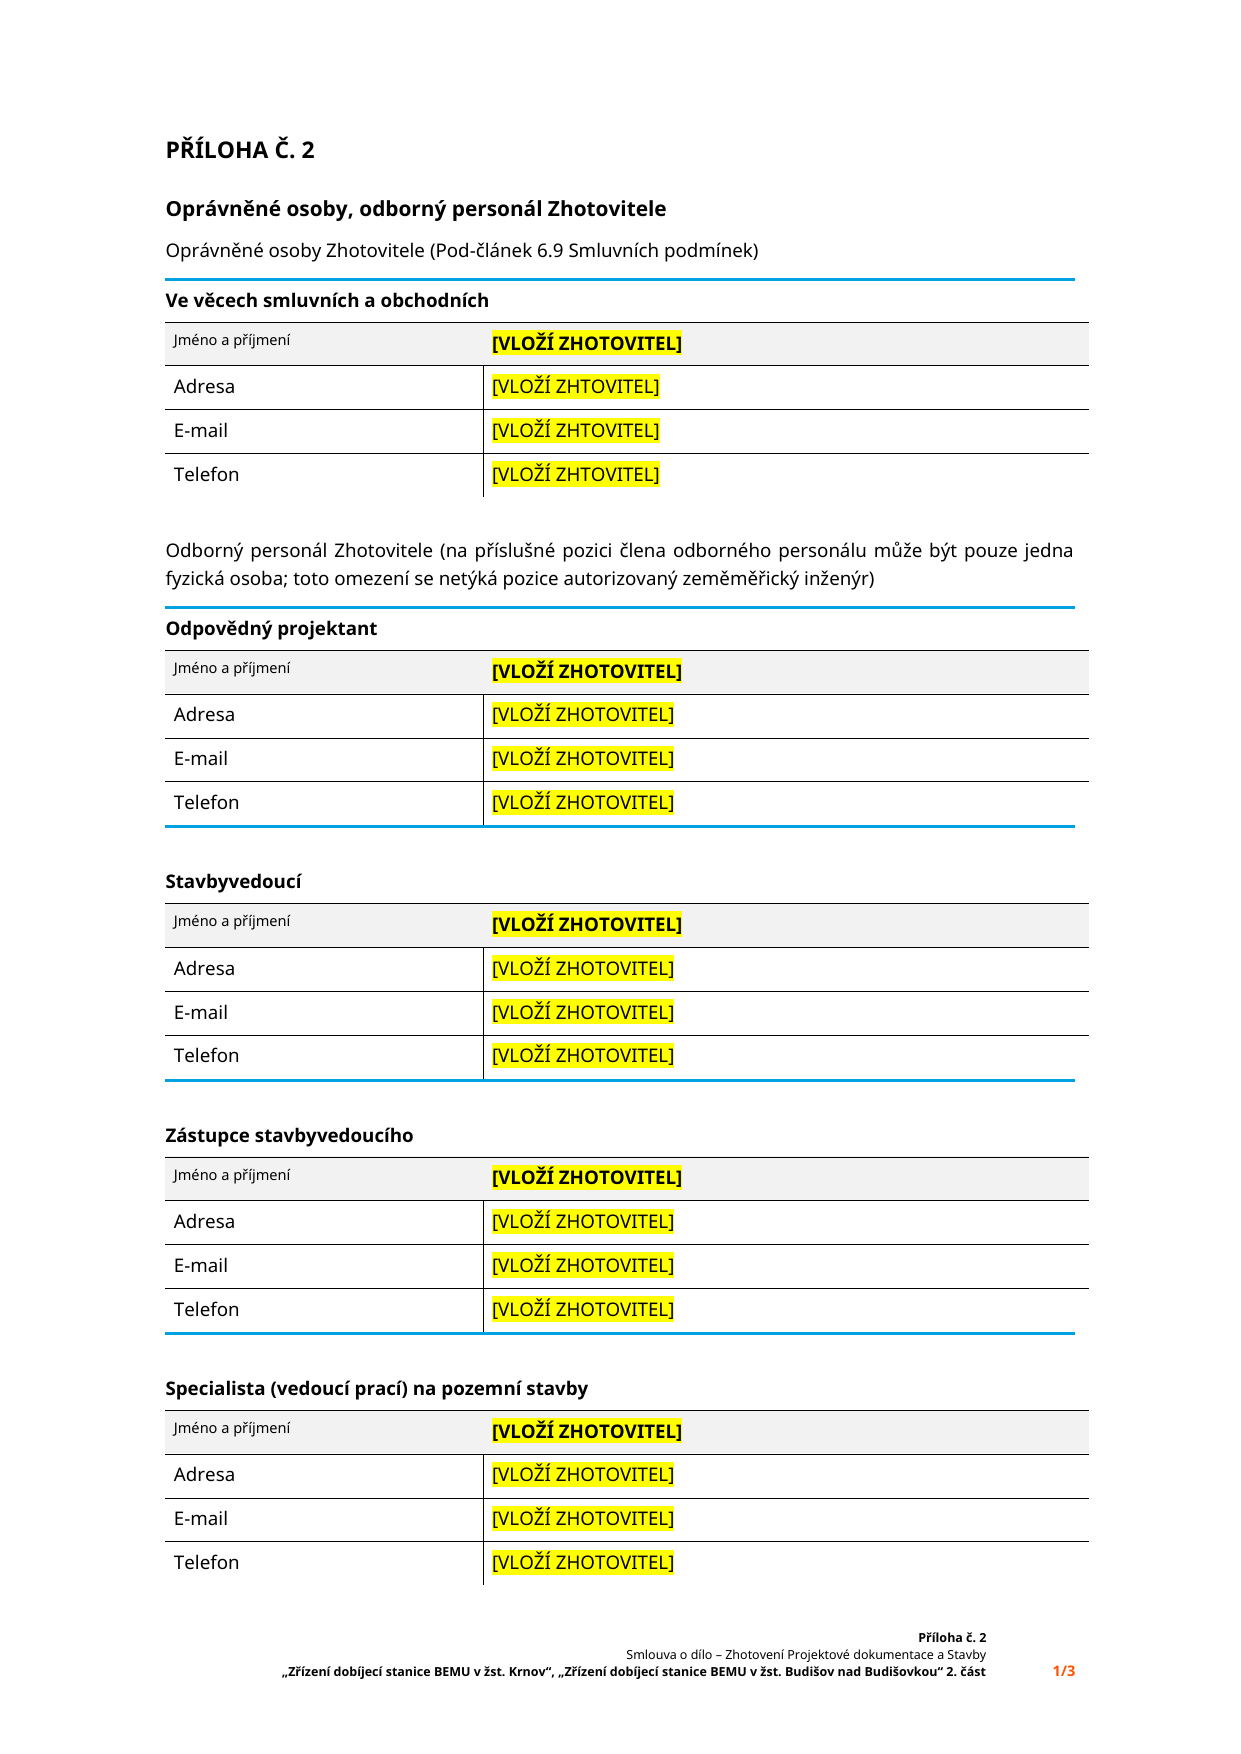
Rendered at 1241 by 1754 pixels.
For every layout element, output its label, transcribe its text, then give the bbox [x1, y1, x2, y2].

table_cell Telefon [165, 1289, 483, 1332]
table_cell E-mail [165, 410, 483, 453]
table_cell Adresa [165, 1455, 483, 1497]
table_cell Adresa [165, 695, 483, 737]
table_cell Telefon [165, 1036, 483, 1078]
table_cell [VLOŽÍ ZHOTOVITEL] [484, 1499, 1089, 1541]
table_header [VLOŽÍ ZHOTOVITEL] [484, 651, 1089, 693]
table_header Jméno a příjmení [165, 1411, 484, 1453]
table_header Jméno a příjmení [165, 1158, 484, 1200]
table_cell Telefon [165, 782, 483, 825]
table_cell [VLOŽÍ ZHTOVITEL] [484, 410, 1089, 453]
table_header [VLOŽÍ ZHOTOVITEL] [484, 904, 1089, 947]
table_cell [VLOŽÍ ZHOTOVITEL] [484, 739, 1089, 781]
table_header Jméno a příjmení [165, 904, 484, 947]
table_cell [VLOŽÍ ZHOTOVITEL] [484, 992, 1089, 1034]
text Příloha č. 2 [165, 134, 1075, 166]
table_cell E-mail [165, 1499, 483, 1541]
table_header Jméno a příjmení [165, 323, 484, 365]
text Specialista (vedoucí prací) na pozemní stavby [165, 1366, 1075, 1401]
table_cell Adresa [165, 366, 483, 409]
table_cell [VLOŽÍ ZHOTOVITEL] [484, 948, 1089, 991]
table_cell [VLOŽÍ ZHOTOVITEL] [484, 1542, 1089, 1585]
table_cell [VLOŽÍ ZHOTOVITEL] [484, 1201, 1089, 1244]
table_header Jméno a příjmení [165, 651, 484, 693]
table_cell [VLOŽÍ ZHOTOVITEL] [484, 1036, 1089, 1078]
text Odborný personál Zhotovitele (na příslušné pozici člena odborného personálu může být pouze jedna fyzická osoba; toto omezení se netýká pozice autorizovaný zeměměřický inženýr) [165, 537, 1075, 591]
table_cell Adresa [165, 948, 483, 991]
table_cell [VLOŽÍ ZHTOVITEL] [484, 454, 1089, 497]
table_cell Adresa [165, 1201, 483, 1244]
table_cell Telefon [165, 454, 483, 497]
table_cell [VLOŽÍ ZHOTOVITEL] [484, 1289, 1089, 1332]
text Ve věcech smluvních a obchodních [165, 281, 1075, 313]
table_cell [VLOŽÍ ZHOTOVITEL] [484, 782, 1089, 825]
text Odpovědný projektant [165, 609, 1075, 641]
table_header [VLOŽÍ ZHOTOVITEL] [484, 1158, 1089, 1200]
table_header [VLOŽÍ ZHOTOVITEL] [484, 1411, 1089, 1453]
text Stavbyvedoucí [165, 859, 1075, 894]
table_cell [VLOŽÍ ZHOTOVITEL] [484, 1455, 1089, 1497]
table_cell E-mail [165, 992, 483, 1034]
table_cell [VLOŽÍ ZHTOVITEL] [484, 366, 1089, 409]
table_cell Telefon [165, 1542, 483, 1585]
table_cell [VLOŽÍ ZHOTOVITEL] [484, 1245, 1089, 1288]
text Oprávněné osoby, odborný personál Zhotovitele [165, 194, 1075, 222]
table_header [VLOŽÍ ZHOTOVITEL] [484, 323, 1089, 365]
table_cell E-mail [165, 1245, 483, 1288]
table_cell E-mail [165, 739, 483, 781]
text Zástupce stavbyvedoucího [165, 1113, 1075, 1148]
text Oprávněné osoby Zhotovitele (Pod-článek 6.9 Smluvních podmínek) [165, 237, 1075, 263]
table_cell [VLOŽÍ ZHOTOVITEL] [484, 695, 1089, 737]
